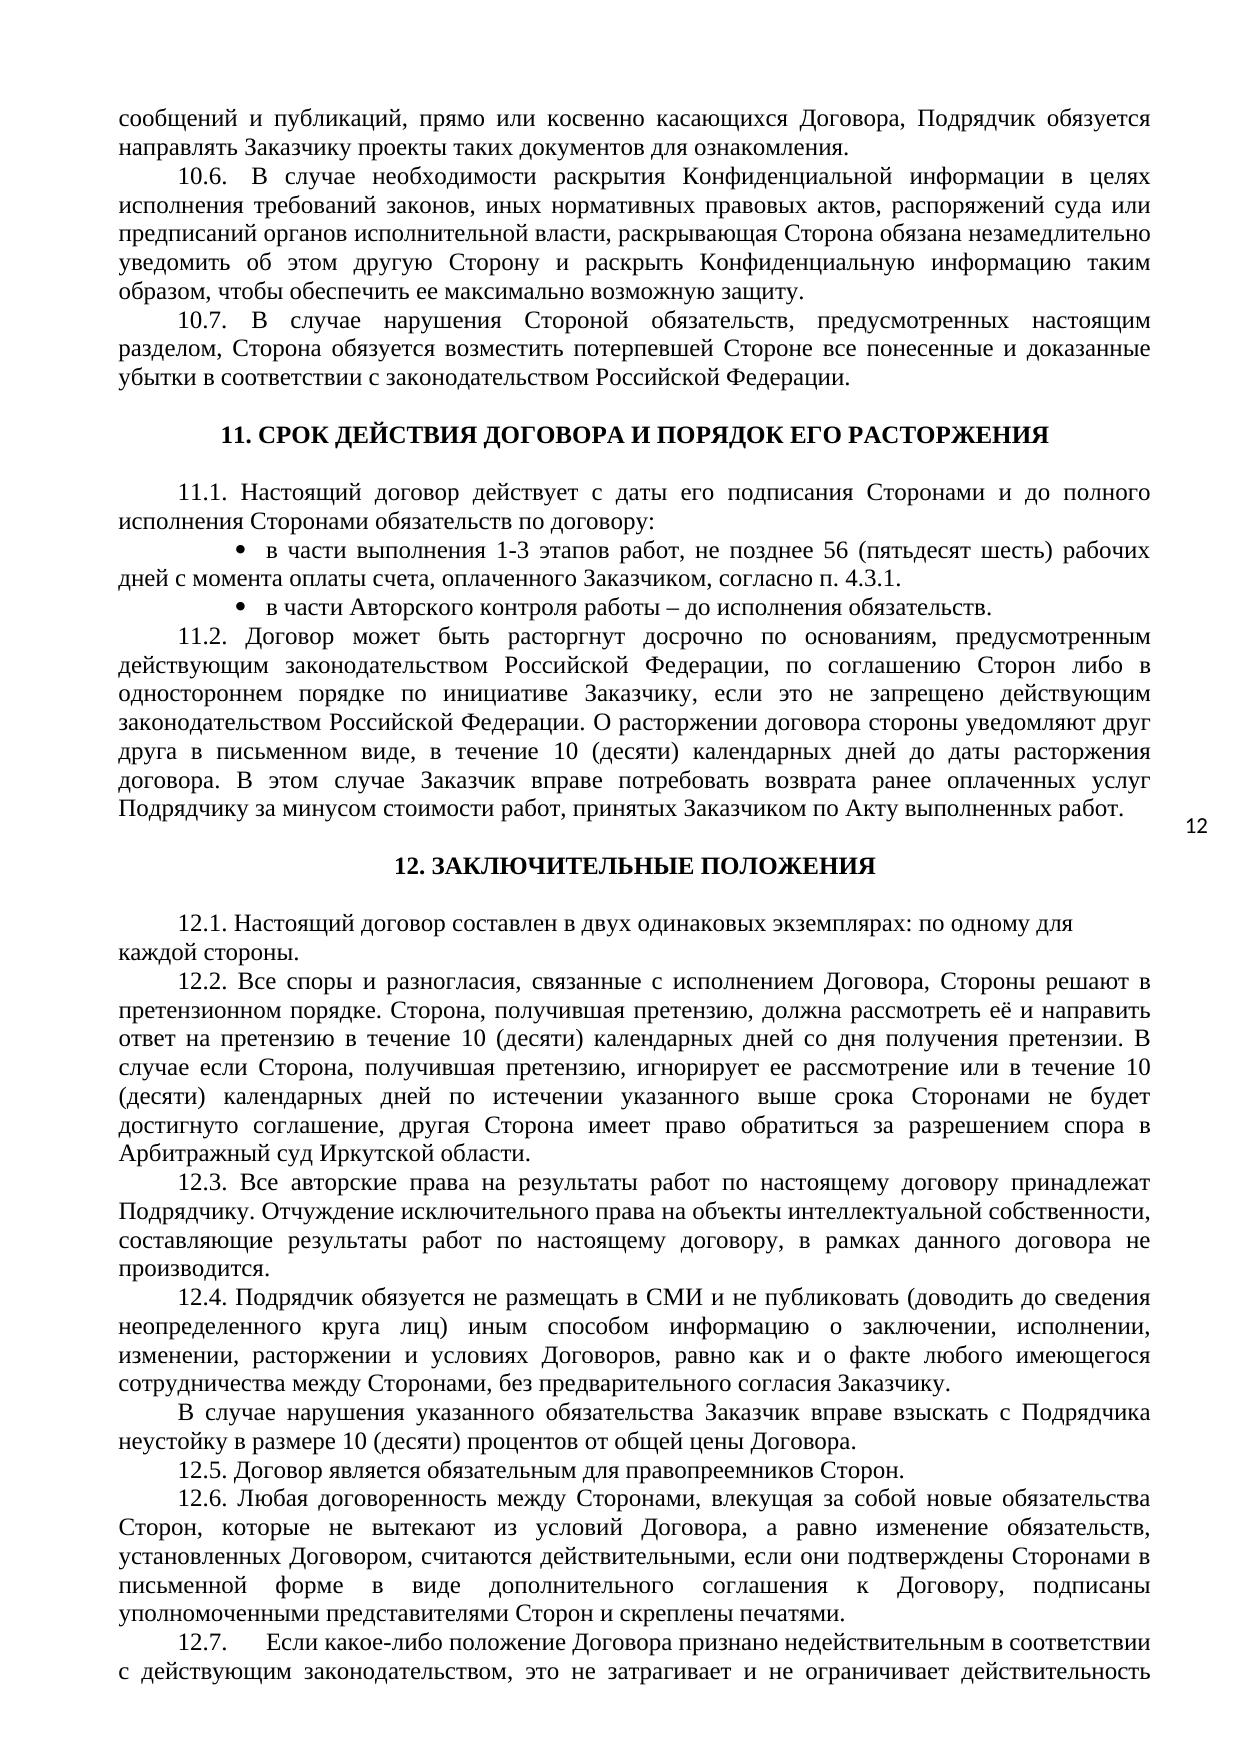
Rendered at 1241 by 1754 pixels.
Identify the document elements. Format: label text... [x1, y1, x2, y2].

text 11.1. Настоящий договор действует с даты его подписания Сторонами и до полного исполнения Сторонами обязательств по договору: [118, 477, 1152, 535]
text 11.2. Договор может быть расторгнут досрочно по основаниям, предусмотренным действующим законодательством Российской Федерации, по соглашению Сторон либо в одностороннем порядке по инициативе Заказчику, если это не запрещено действующим законодательством Российской Федерации. О расторжении договора стороны уведомляют друг друга в письменном виде, в течение 10 (десяти) календарных дней до даты расторжения договора. В этом случае Заказчик вправе потребовать возврата ранее оплаченных услуг Подрядчику за минусом стоимости работ, принятых Заказчиком по Акту выполненных работ. [118, 621, 1152, 822]
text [118, 1627, 1152, 1685]
list 12.3. Все авторские права на результаты работ по настоящему договору принадлежат Подрядчику. Отчуждение исключительного права на объекты интеллектуальной собственности, составляющие результаты работ по настоящему договору, в рамках данного договора не производится. [118, 1167, 1152, 1282]
text 11. СРОК ДЕЙСТВИЯ ДОГОВОРА И ПОРЯДОК ЕГО РАСТОРЖЕНИЯ [118, 420, 1152, 448]
list в части выполнения 1-3 этапов работ, не позднее 56 (пятьдесят шесть) рабочих дней с момента оплаты счета, оплаченного Заказчиком, согласно п. 4.3.1. [118, 535, 1152, 592]
list 12.5. Договор является обязательным для правопреемников Сторон. [118, 1455, 1152, 1483]
list 12.2. Все споры и разногласия, связанные с исполнением Договора, Стороны решают в претензионном порядке. Сторона, получившая претензию, должна рассмотреть её и направить ответ на претензию в течение 10 (десяти) календарных дней со дня получения претензии. В случае если Сторона, получившая претензию, игнорирует ее рассмотрение или в течение 10 (десяти) календарных дней по истечении указанного выше срока Сторонами не будет достигнуто соглашение, другая Сторона имеет право обратиться за разрешением спора в Арбитражный суд Иркутской области. [118, 966, 1152, 1167]
list 12.6. Любая договоренность между Сторонами, влекущая за собой новые обязательства Сторон, которые не вытекают из условий Договора, а равно изменение обязательств, установленных Договором, считаются действительными, если они подтверждены Сторонами в письменной форме в виде дополнительного соглашения к Договору, подписаны уполномоченными представителями Сторон и скреплены печатями. [118, 1483, 1152, 1627]
list 10.6. В случае необходимости раскрытия Конфиденциальной информации в целях исполнения требований законов, иных нормативных правовых актов, распоряжений суда или предписаний органов исполнительной власти, раскрывающая Сторона обязана незамедлительно уведомить об этом другую Сторону и раскрыть Конфиденциальную информацию таким образом, чтобы обеспечить ее максимально возможную защиту. [118, 161, 1152, 305]
list в части Авторского контроля работы – до исполнения обязательств. [118, 592, 1152, 621]
text В случае нарушения указанного обязательства Заказчик вправе взыскать с Подрядчика неустойку в размере 10 (десяти) процентов от общей цены Договора. [118, 1397, 1152, 1455]
text 12. ЗАКЛЮЧИТЕЛЬНЫЕ ПОЛОЖЕНИЯ [118, 851, 1152, 880]
text 12.1. Настоящий договор составлен в двух одинаковых экземплярах: по одному для каждой стороны. [118, 908, 1152, 966]
text 10.7. В случае нарушения Стороной обязательств, предусмотренных настоящим разделом, Сторона обязуется возместить потерпевшей Стороне все понесенные и доказанные убытки в соответствии с законодательством Российской Федерации. [118, 305, 1152, 391]
list 12.4. Подрядчик обязуется не размещать в СМИ и не публиковать (доводить до сведения неопределенного круга лиц) иным способом информацию о заключении, исполнении, изменении, расторжении и условиях Договоров, равно как и о факте любого имеющегося сотрудничества между Сторонами, без предварительного согласия Заказчику. [118, 1282, 1152, 1397]
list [118, 103, 1152, 161]
